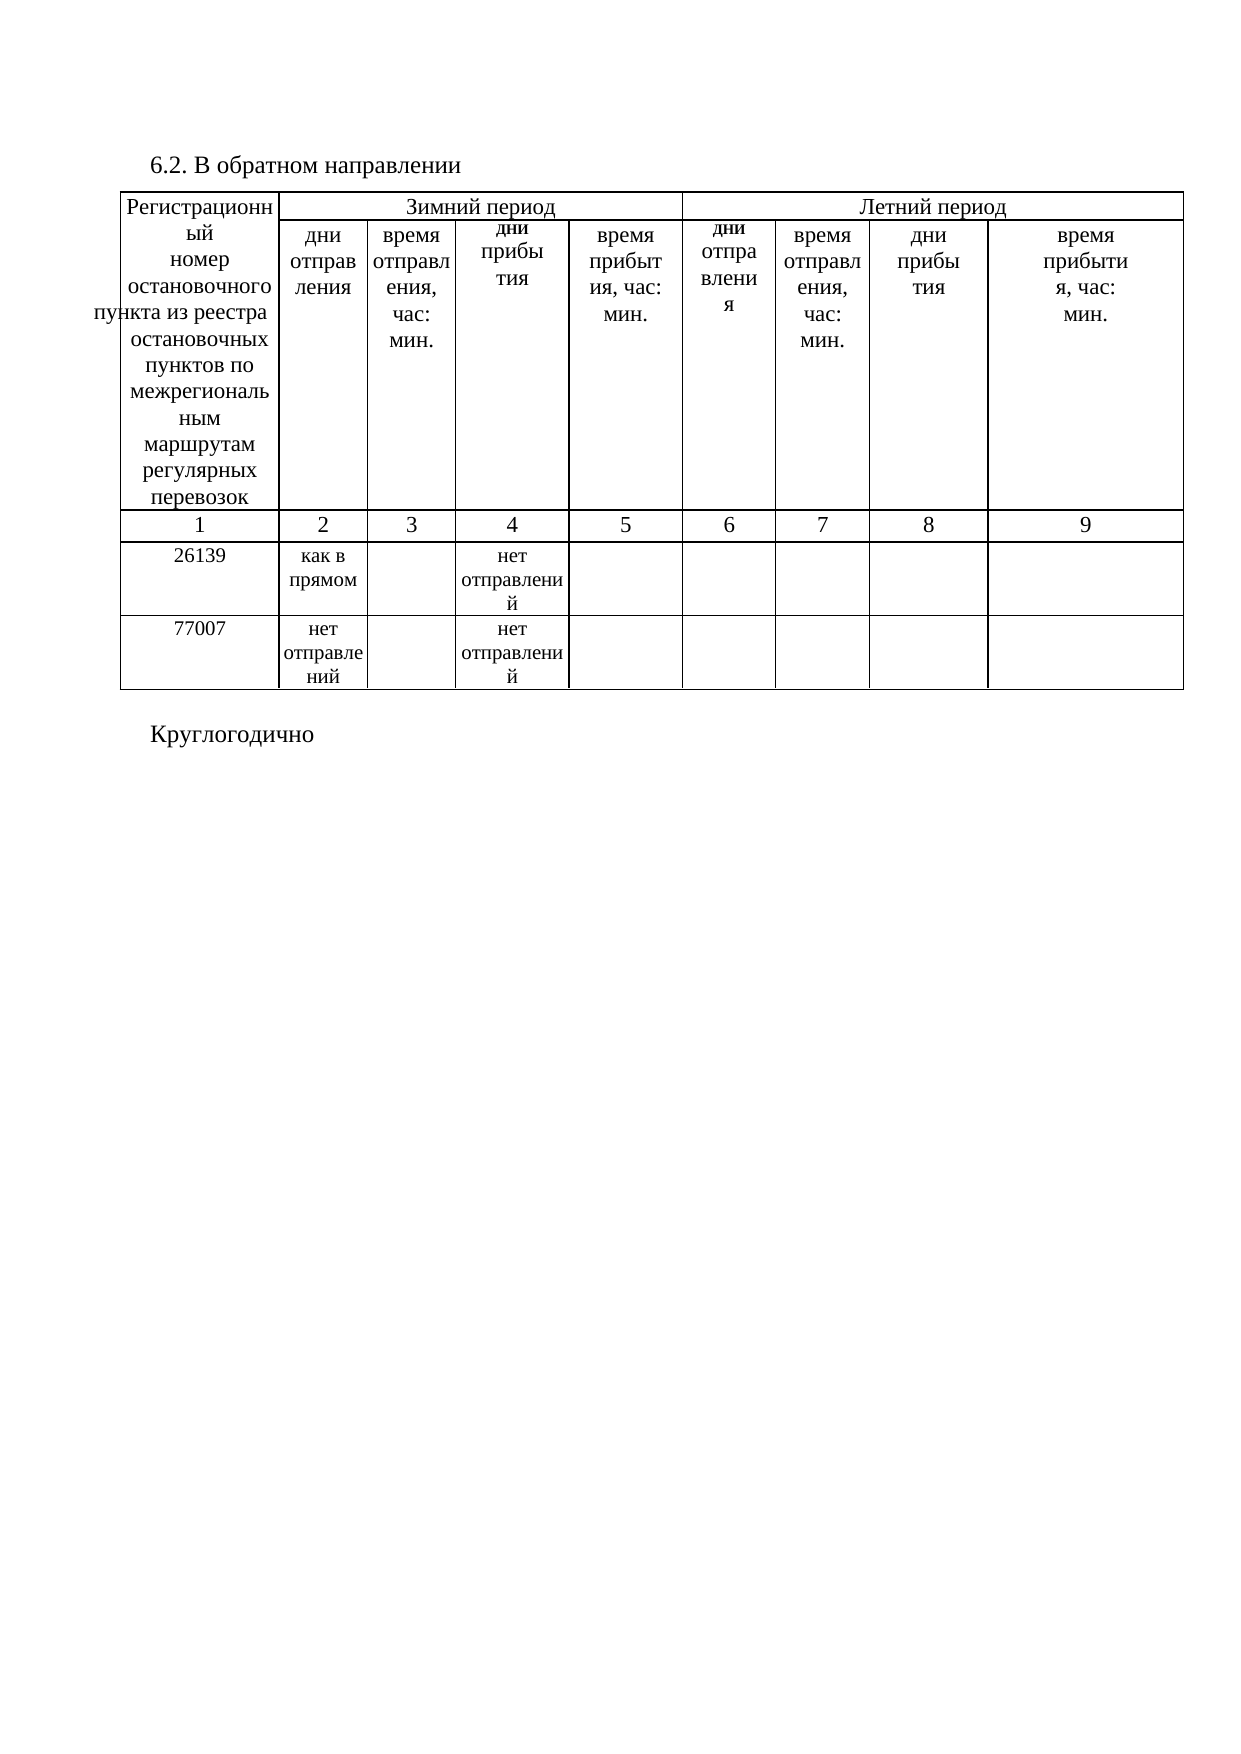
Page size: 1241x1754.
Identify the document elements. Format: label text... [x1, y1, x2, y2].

table_cell [989, 543, 1183, 615]
table_cell время отправл ения, час: мин. [368, 221, 455, 509]
table_cell [776, 543, 869, 615]
table_cell 1 [121, 511, 278, 541]
table_cell 2 [280, 511, 367, 541]
table_cell дни отправ ления [280, 221, 367, 509]
table_cell [989, 616, 1183, 688]
table_cell [570, 616, 682, 688]
table_cell 6 [683, 511, 775, 541]
table_cell 5 [570, 511, 682, 541]
text Круглогодично [150, 719, 1090, 747]
table_cell [776, 616, 869, 688]
table_header Летний период [683, 193, 1183, 219]
table_header Зимний период [280, 193, 682, 219]
table_cell 26139 [121, 543, 278, 615]
table_cell нет отправлений [456, 616, 568, 688]
table_cell [570, 543, 682, 615]
table_cell дни прибы тия [870, 221, 987, 509]
table_cell время отправл ения, час: мин. [776, 221, 869, 509]
table_cell 9 [989, 511, 1183, 541]
table_cell 77007 [121, 616, 278, 688]
table_cell время прибыт ия, час: мин. [570, 221, 682, 509]
table_cell [870, 543, 987, 615]
table_cell [368, 616, 455, 688]
table_cell [683, 543, 775, 615]
table_cell время прибыти я, час: мин. [989, 221, 1183, 509]
table_cell как в прямом [280, 543, 367, 615]
table_cell 3 [368, 511, 455, 541]
text 6.2. В обратном направлении [150, 150, 1090, 179]
table_cell [368, 543, 455, 615]
table_cell ДНИ прибы тия [456, 221, 568, 509]
table_cell ДНИ отпра влени я [683, 221, 775, 509]
table_cell 4 [456, 511, 568, 541]
table_cell 7 [776, 511, 869, 541]
table_cell нет отправлений [280, 616, 367, 688]
table_cell [683, 616, 775, 688]
table_cell 8 [870, 511, 987, 541]
table_cell нет отправлений [456, 543, 568, 615]
table_cell [870, 616, 987, 688]
table_header Регистрационный номер остановочного пункта из реестра остановочных пунктов по межрегиональным маршрутам регулярных перевозок [121, 193, 278, 509]
